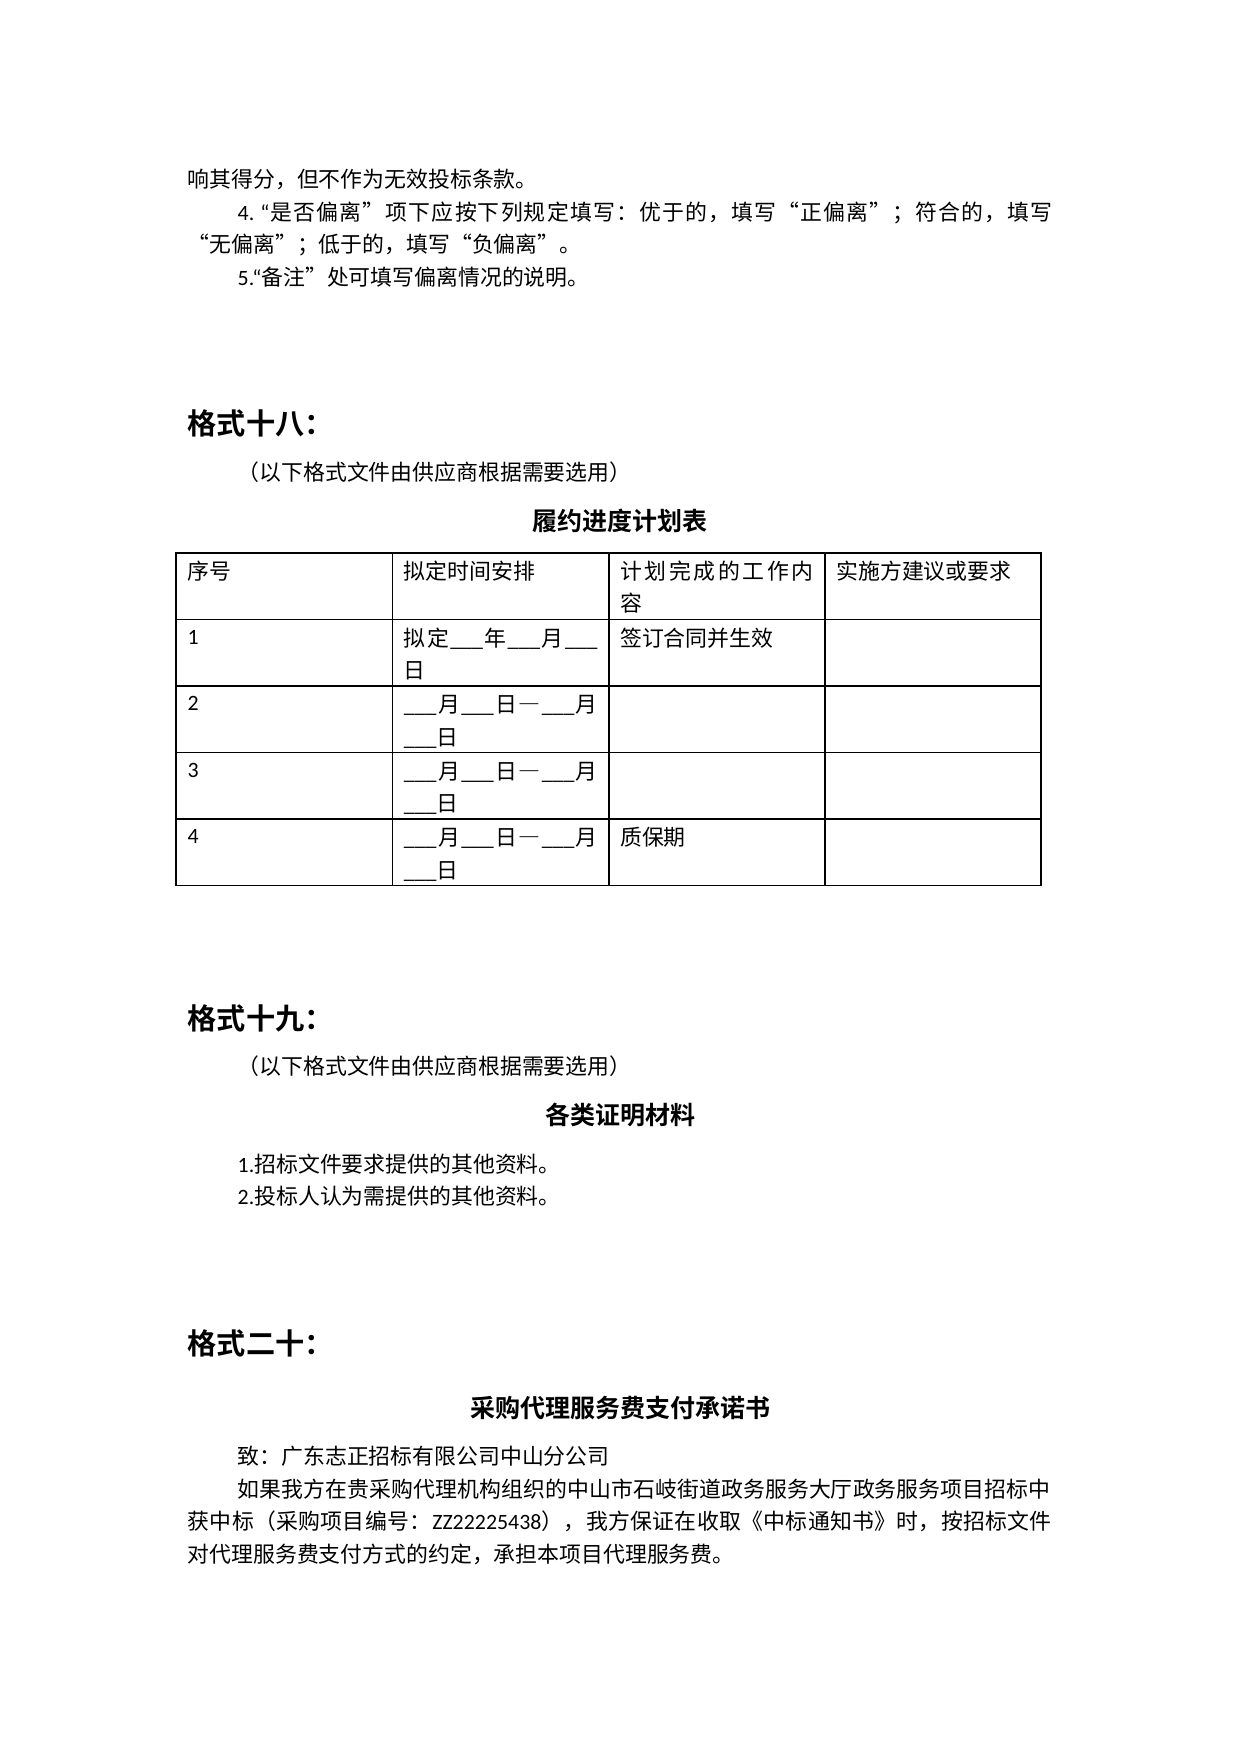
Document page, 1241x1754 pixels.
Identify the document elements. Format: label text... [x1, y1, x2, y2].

table_cell [610, 753, 824, 818]
text 如果我方在贵采购代理机构组织的中山市石岐街道政务服务大厅政务服务项目招标中获中标（采购项目编号：ZZ22225438），我方保证在收取《中标通知书》时，按招标文件对代理服务费支付方式的约定，承担本项目代理服务费。 [187, 1471, 1053, 1569]
text 履约进度计划表 [187, 487, 1053, 552]
text （以下格式文件由供应商根据需要选用） [187, 1049, 1053, 1081]
text 2.投标人认为需提供的其他资料。 [187, 1179, 1053, 1211]
table_cell 拟定___年___月___日 [393, 620, 608, 685]
text 采购代理服务费支付承诺书 [187, 1374, 1053, 1439]
text 4. “是否偏离”项下应按下列规定填写：优于的，填写“正偏离”；符合的，填写“无偏离”；低于的，填写“负偏离”。 [187, 194, 1053, 259]
table_cell [826, 620, 1040, 685]
text 1.招标文件要求提供的其他资料。 [187, 1146, 1053, 1179]
text 致：广东志正招标有限公司中山分公司 [187, 1439, 1053, 1471]
table_cell [826, 820, 1040, 885]
table_cell 2 [177, 687, 392, 752]
table_cell 签订合同并生效 [610, 620, 824, 685]
table_header 实施方建议或要求 [826, 554, 1040, 618]
table_cell ___月___日—___月___日 [393, 753, 608, 818]
text 格式十九： [187, 984, 1053, 1049]
table_cell 3 [177, 753, 392, 818]
table_cell [610, 687, 824, 752]
table_cell 4 [177, 820, 392, 885]
table_cell ___月___日—___月___日 [393, 687, 608, 752]
text （以下格式文件由供应商根据需要选用） [187, 454, 1053, 487]
text 格式十八： [187, 389, 1053, 454]
table_header 计划完成的工作内容 [610, 554, 824, 618]
table_header 拟定时间安排 [393, 554, 608, 618]
text 格式二十： [187, 1309, 1053, 1374]
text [187, 162, 1053, 194]
table_cell [826, 753, 1040, 818]
table_cell ___月___日—___月___日 [393, 820, 608, 885]
text 5.“备注”处可填写偏离情况的说明。 [187, 259, 1053, 292]
text 各类证明材料 [187, 1081, 1053, 1146]
table_cell 1 [177, 620, 392, 685]
table_cell 质保期 [610, 820, 824, 885]
table_cell [826, 687, 1040, 752]
table_header 序号 [177, 554, 392, 618]
